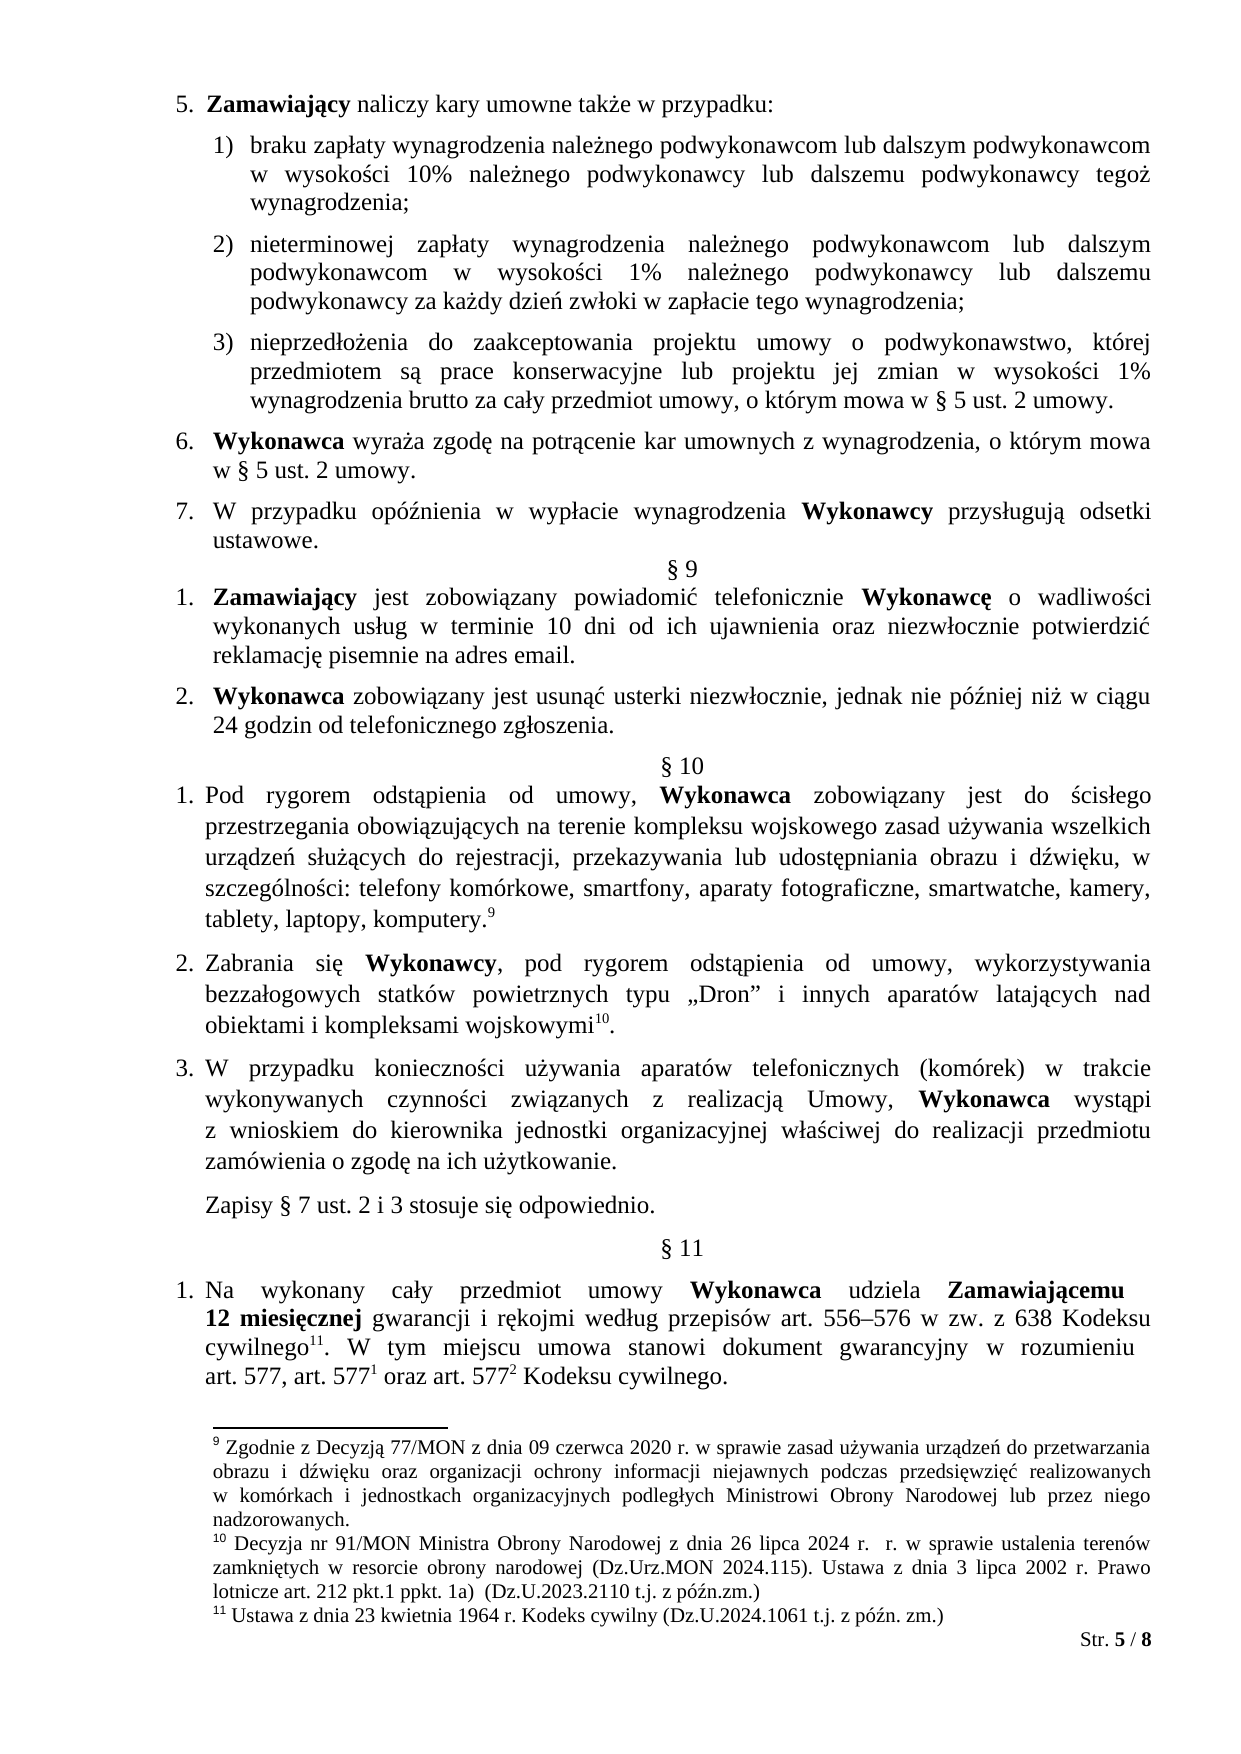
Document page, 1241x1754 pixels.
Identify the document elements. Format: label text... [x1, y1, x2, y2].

list Wykonawca wyraża zgodę na potrącenie kar umownych z wynagrodzenia, o którym mowa w § 5 ust. 2 umowy. [175, 426, 1152, 484]
text § 10 [213, 751, 1152, 780]
list Zamawiający naliczy kary umowne także w przypadku: [175, 89, 1152, 117]
list nieprzedłożenia do zaakceptowania projektu umowy o podwykonawstwo, której przedmiotem są prace konserwacyjne lub projektu jej zmian w wysokości 1% wynagrodzenia brutto za cały przedmiot umowy, o którym mowa w § 5 ust. 2 umowy. [213, 327, 1152, 414]
text Zapisy § 7 ust. 2 i 3 stosuje się odpowiednio. [205, 1190, 1152, 1219]
list W przypadku konieczności używania aparatów telefonicznych (komórek) w trakcie wykonywanych czynności związanych z realizacją Umowy, Wykonawca wystąpi z wnioskiem do kierownika jednostki organizacyjnej właściwej do realizacji przedmiotu zamówienia o zgodę na ich użytkowanie. [175, 1053, 1152, 1175]
list Zabrania się Wykonawcy, pod rygorem odstąpienia od umowy, wykorzystywania bezzałogowych statków powietrznych typu „Dron” i innych aparatów latających nad obiektami i kompleksami wojskowymi. [175, 948, 1152, 1038]
list Pod rygorem odstąpienia od umowy, Wykonawca zobowiązany jest do ścisłego przestrzegania obowiązujących na terenie kompleksu wojskowego zasad używania wszelkich urządzeń służących do rejestracji, przekazywania lub udostępniania obrazu i dźwięku, w szczególności: telefony komórkowe, smartfony, aparaty fotograficzne, smartwatche, kamery, tablety, laptopy, komputery. [175, 780, 1152, 933]
list W przypadku opóźnienia w wypłacie wynagrodzenia Wykonawcy przysługują odsetki ustawowe. [175, 496, 1152, 554]
list Zamawiający jest zobowiązany powiadomić telefonicznie Wykonawcę o wadliwości wykonanych usług w terminie 10 dni od ich ujawnienia oraz niezwłocznie potwierdzić reklamację pisemnie na adres email. [175, 582, 1152, 669]
list braku zapłaty wynagrodzenia należnego podwykonawcom lub dalszym podwykonawcom w wysokości 10% należnego podwykonawcy lub dalszemu podwykonawcy tegoż wynagrodzenia; [213, 130, 1152, 216]
text § 9 [213, 554, 1152, 582]
list Wykonawca zobowiązany jest usunąć usterki niezwłocznie, jednak nie później niż w ciągu 24 godzin od telefonicznego zgłoszenia. [175, 681, 1152, 739]
text § 11 [213, 1233, 1152, 1262]
list Na wykonany cały przedmiot umowy Wykonawca udziela Zamawiającemu 12 miesięcznej gwarancji i rękojmi według przepisów art. 556–576 w zw. z 638 Kodeksu cywilnego. W tym miejscu umowa stanowi dokument gwarancyjny w rozumieniu art. 577, art. 5771 oraz art. 5772 Kodeksu cywilnego. [175, 1275, 1152, 1390]
list nieterminowej zapłaty wynagrodzenia należnego podwykonawcom lub dalszym podwykonawcom w wysokości 1% należnego podwykonawcy lub dalszemu podwykonawcy za każdy dzień zwłoki w zapłacie tego wynagrodzenia; [213, 229, 1152, 315]
